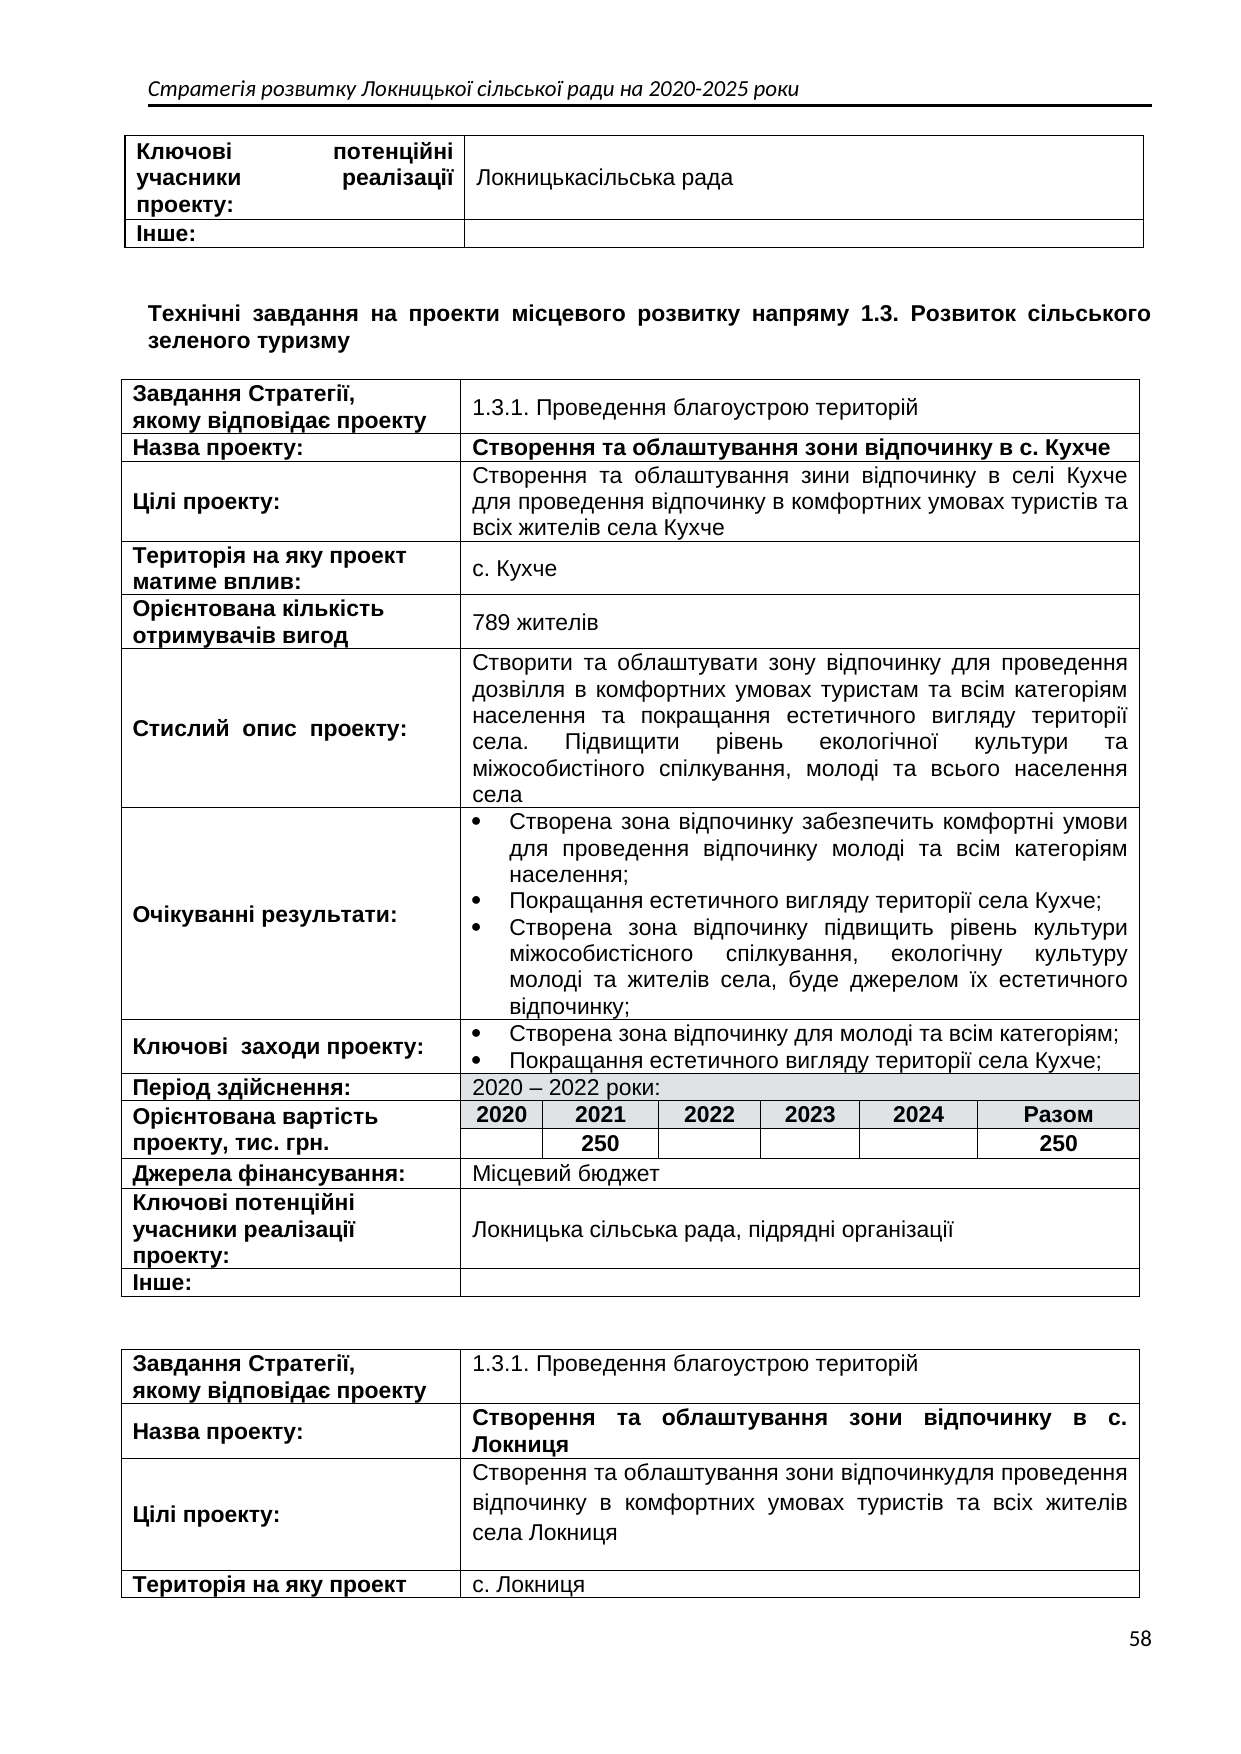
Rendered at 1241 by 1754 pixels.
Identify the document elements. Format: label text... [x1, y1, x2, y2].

table_cell 2021 [543, 1101, 658, 1128]
table_cell с. Кухче [461, 542, 1139, 594]
table_cell [461, 1269, 1139, 1296]
table_cell Ключові заходи проекту: [122, 1020, 460, 1073]
table_cell Створена зона відпочинку забезпечить комфортні умови для проведення відпочинку молоді та всім категоріям населення; Покращання естетичного вигляду території села Кухче; Створена зона відпочинку підвищить рівень культури міжособистісного спілкування, екологічну культуру молоді та жителів села, буде джерелом їх естетичного відпочинку; [461, 808, 1139, 1019]
table_cell [860, 1129, 977, 1157]
table_cell с. Локниця [461, 1571, 1139, 1597]
table_cell Створена зона відпочинку для молоді та всім категоріям; Покращання естетичного вигляду території села Кухче; [461, 1020, 1139, 1073]
table_cell [461, 1129, 542, 1157]
table_cell Інше: [126, 220, 464, 247]
table_cell Період здійснення: [122, 1074, 460, 1100]
table_cell 2020 [461, 1101, 542, 1128]
table_cell 2020 – 2022 роки: [461, 1074, 1139, 1100]
table_cell Орієнтована кількість отримувачів вигод [122, 595, 460, 648]
table_cell Цілі проекту: [122, 462, 460, 541]
text Технічні завдання на проекти місцевого розвитку напряму 1.3. Розвиток сільського зеленого туризму [148, 300, 1152, 353]
table_cell Створення та облаштування зони відпочинкудля проведення відпочинку в комфортних умовах туристів та всіх жителів села Локниця [461, 1459, 1139, 1570]
table_cell [761, 1129, 859, 1157]
table_cell Створити та облаштувати зону відпочинку для проведення дозвілля в комфортних умовах туристам та всім категоріям населення та покращання естетичного вигляду території села. Підвищити рівень екологічної культури та міжособистіного спілкування, молоді та всього населення села [461, 649, 1139, 807]
table_cell Очікуванні результати: [122, 808, 460, 1019]
table_cell Орієнтована вартість проекту, тис. грн. [122, 1101, 460, 1157]
table_cell Створення та облаштування зони відпочинку в с. Кухче [461, 434, 1139, 461]
table_cell Ключові потенційні учасники реалізації проекту: [126, 136, 464, 219]
table_cell Ключові потенційні учасники реалізації проекту: [122, 1189, 460, 1268]
table_cell Створення та облаштування зини відпочинку в селі Кухче для проведення відпочинку в комфортних умовах туристів та всіх жителів села Кухче [461, 462, 1139, 541]
table_cell [465, 220, 1143, 247]
table_cell Назва проекту: [122, 434, 460, 461]
table_header 1.3.1. Проведення благоустрою територій [461, 380, 1139, 433]
table_header 1.3.1. Проведення благоустрою територій [461, 1350, 1139, 1403]
table_cell Місцевий бюджет [461, 1159, 1139, 1188]
table_cell 2024 [860, 1101, 977, 1128]
table_cell Джерела фінансування: [122, 1159, 460, 1188]
table_cell 2023 [761, 1101, 859, 1128]
table_cell Територія на яку проект матиме вплив: [122, 542, 460, 594]
table_cell 250 [978, 1129, 1139, 1157]
table_header Завдання Стратегії, якому відповідає проекту [122, 1350, 460, 1403]
table_cell Цілі проекту: [122, 1459, 460, 1570]
table_cell Разом [978, 1101, 1139, 1128]
table_cell Створення та облаштування зони відпочинку в с. Локниця [461, 1404, 1139, 1457]
table_header Завдання Стратегії, якому відповідає проекту [122, 380, 460, 433]
table_cell Стислий опис проекту: [122, 649, 460, 807]
table_cell 250 [543, 1129, 658, 1157]
table_cell Локницька сільська рада, підрядні організації [461, 1189, 1139, 1268]
table_cell [659, 1129, 760, 1157]
table_cell Локницькасільська рада [465, 136, 1143, 219]
table_cell Назва проекту: [122, 1404, 460, 1457]
table_cell 2022 [659, 1101, 760, 1128]
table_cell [122, 1571, 460, 1597]
table_cell Інше: [122, 1269, 460, 1296]
table_cell 789 жителів [461, 595, 1139, 648]
